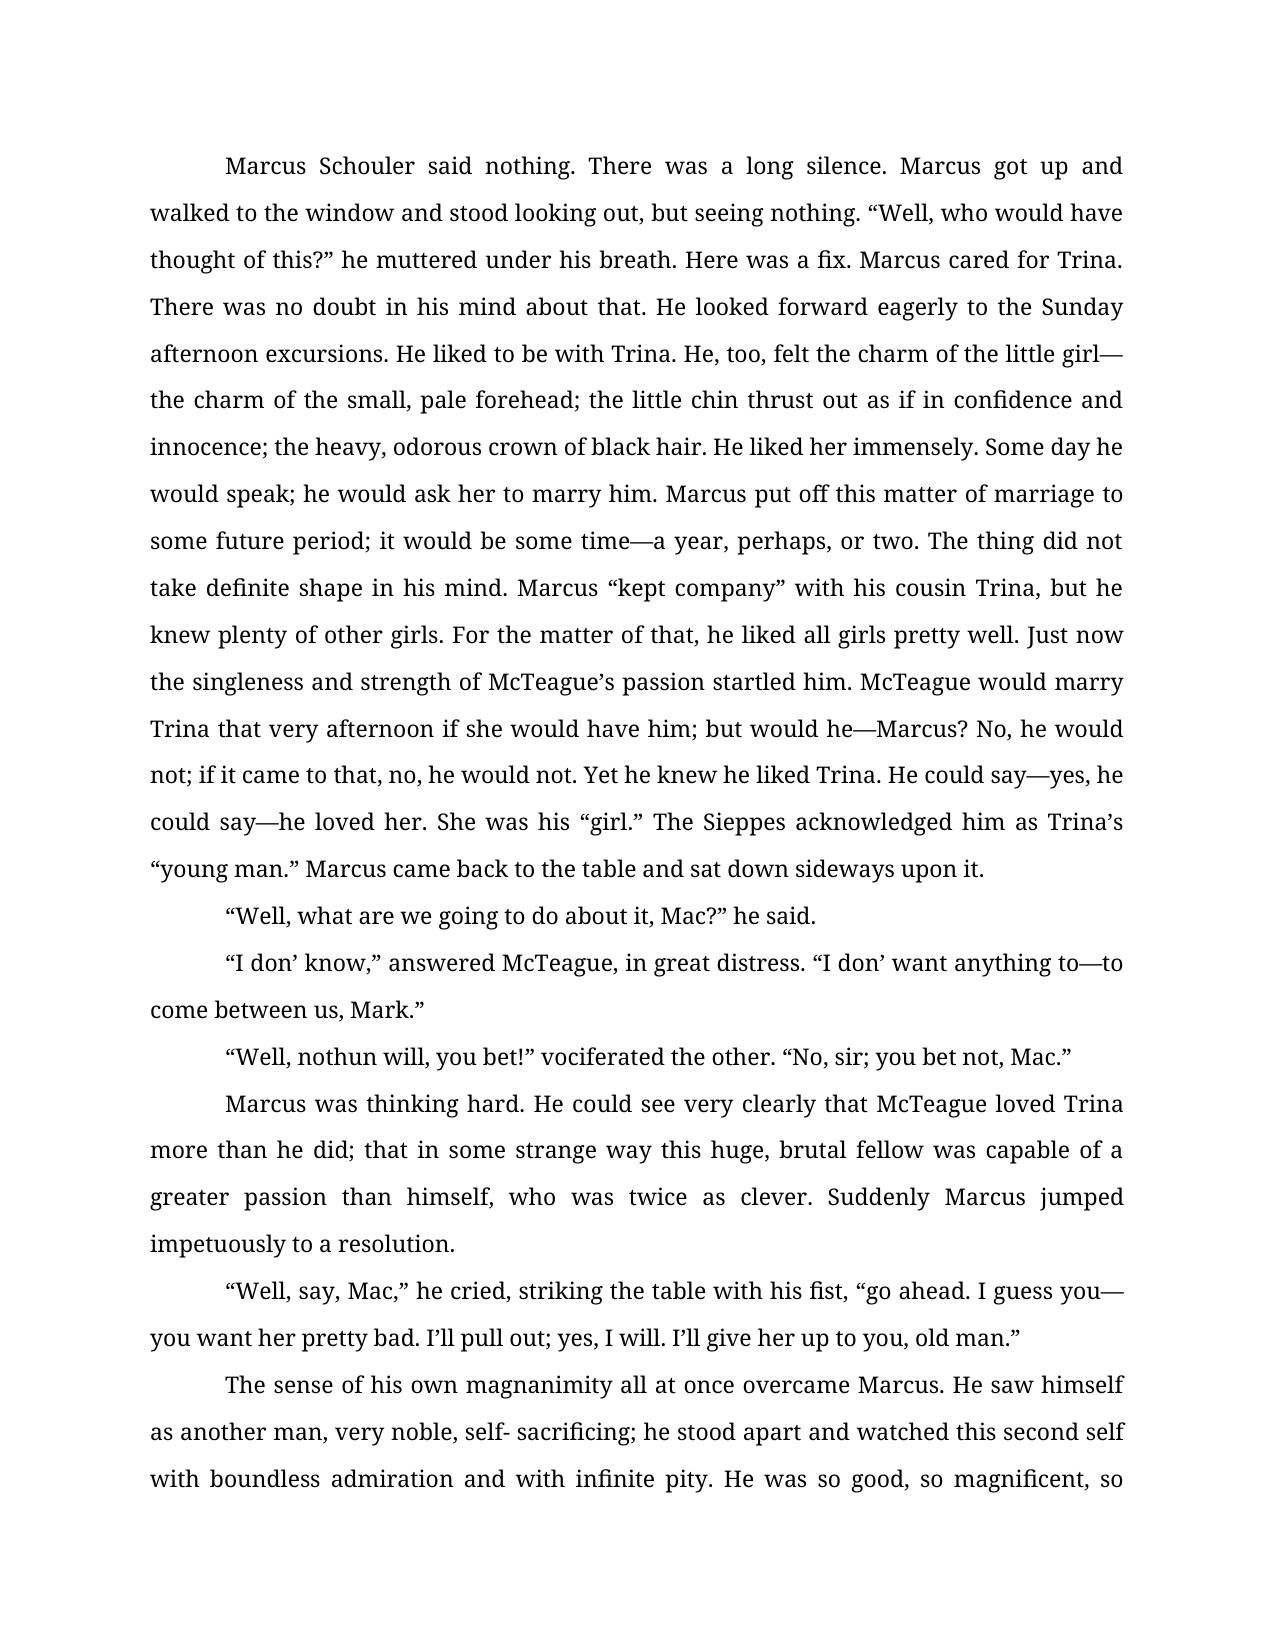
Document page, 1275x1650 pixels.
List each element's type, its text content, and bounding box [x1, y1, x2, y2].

text “I don’ know,” answered McTeague, in great distress. “I don’ want anything to—to come between us, Mark.” [150, 947, 1125, 1025]
text “Well, say, Mac,” he cried, striking the table with his fist, “go ahead. I guess you—you want her pretty bad. I’ll pull out; yes, I will. I’ll give her up to you, old man.” [150, 1275, 1125, 1353]
text Marcus was thinking hard. He could see very clearly that McTeague loved Trina more than he did; that in some strange way this huge, brutal fellow was capable of a greater passion than himself, who was twice as clever. Suddenly Marcus jumped impetuously to a resolution. [150, 1087, 1125, 1259]
text “Well, what are we going to do about it, Mac?” he said. [150, 900, 1125, 931]
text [150, 1369, 1125, 1494]
text Marcus Schouler said nothing. There was a long silence. Marcus got up and walked to the window and stood looking out, but seeing nothing. “Well, who would have thought of this?” he muttered under his breath. Here was a fix. Marcus cared for Trina. There was no doubt in his mind about that. He looked forward eagerly to the Sunday afternoon excursions. He liked to be with Trina. He, too, felt the charm of the little girl—the charm of the small, pale forehead; the little chin thrust out as if in confidence and innocence; the heavy, odorous crown of black hair. He liked her immensely. Some day he would speak; he would ask her to marry him. Marcus put off this matter of marriage to some future period; it would be some time—a year, perhaps, or two. The thing did not take definite shape in his mind. Marcus “kept company” with his cousin Trina, but he knew plenty of other girls. For the matter of that, he liked all girls pretty well. Just now the singleness and strength of McTeague’s passion startled him. McTeague would marry Trina that very afternoon if she would have him; but would he—Marcus? No, he would not; if it came to that, no, he would not. Yet he knew he liked Trina. He could say—yes, he could say—he loved her. She was his “girl.” The Sieppes acknowledged him as Trina’s “young man.” Marcus came back to the table and sat down sideways upon it. [150, 150, 1125, 884]
text “Well, nothun will, you bet!” vociferated the other. “No, sir; you bet not, Mac.” [150, 1041, 1125, 1072]
